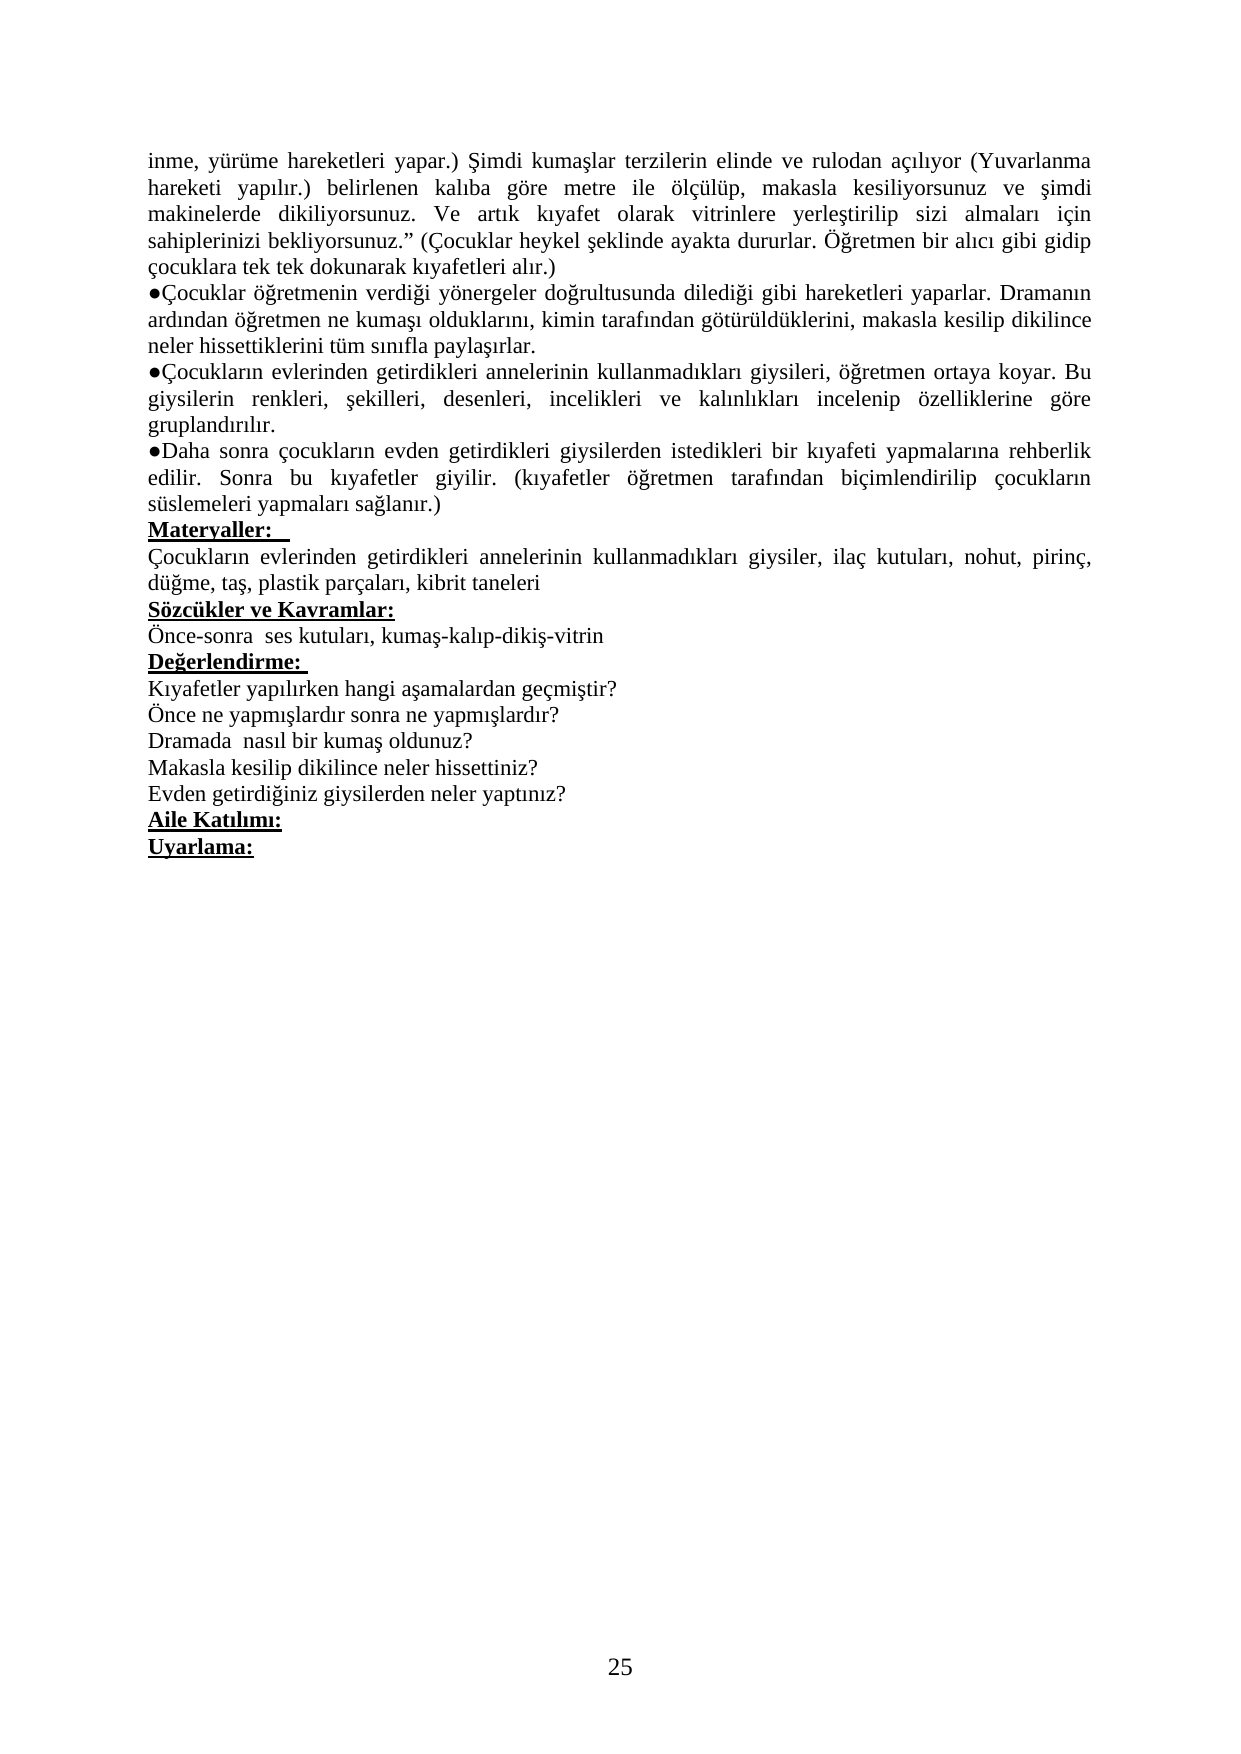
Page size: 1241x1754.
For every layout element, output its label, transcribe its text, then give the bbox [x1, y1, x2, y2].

text Sözcükler ve Kavramlar: [148, 596, 1093, 622]
text Dramada nasıl bir kumaş oldunuz? [148, 727, 1093, 754]
text Önce ne yapmışlardır sonra ne yapmışlardır? [148, 701, 1093, 727]
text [148, 148, 1093, 279]
text ●Çocuklar öğretmenin verdiği yönergeler doğrultusunda dilediği gibi hareketleri yaparlar. Dramanın ardından öğretmen ne kumaşı olduklarını, kimin tarafından götürüldüklerini, makasla kesilip dikilince neler hissettiklerini tüm sınıfla paylaşırlar. [148, 279, 1093, 358]
text Çocukların evlerinden getirdikleri annelerinin kullanmadıkları giysiler, ilaç kutuları, nohut, pirinç, düğme, taş, plastik parçaları, kibrit taneleri [148, 543, 1093, 596]
text Önce-sonra ses kutuları, kumaş-kalıp-dikiş-vitrin [148, 622, 1093, 648]
text Makasla kesilip dikilince neler hissettiniz? [148, 754, 1093, 780]
text ●Daha sonra çocukların evden getirdikleri giysilerden istedikleri bir kıyafeti yapmalarına rehberlik edilir. Sonra bu kıyafetler giyilir. (kıyafetler öğretmen tarafından biçimlendirilip çocukların süslemeleri yapmaları sağlanır.) [148, 437, 1093, 517]
text ●Çocukların evlerinden getirdikleri annelerinin kullanmadıkları giysileri, öğretmen ortaya koyar. Bu giysilerin renkleri, şekilleri, desenleri, incelikleri ve kalınlıkları incelenip özelliklerine göre gruplandırılır. [148, 358, 1093, 437]
text Kıyafetler yapılırken hangi aşamalardan geçmiştir? [148, 675, 1093, 701]
text Uyarlama: [148, 833, 1093, 859]
text Aile Katılımı: [148, 806, 1093, 833]
text Değerlendirme: [148, 648, 1093, 675]
text Evden getirdiğiniz giysilerden neler yaptınız? [148, 780, 1093, 806]
text Materyaller: [148, 517, 1093, 543]
